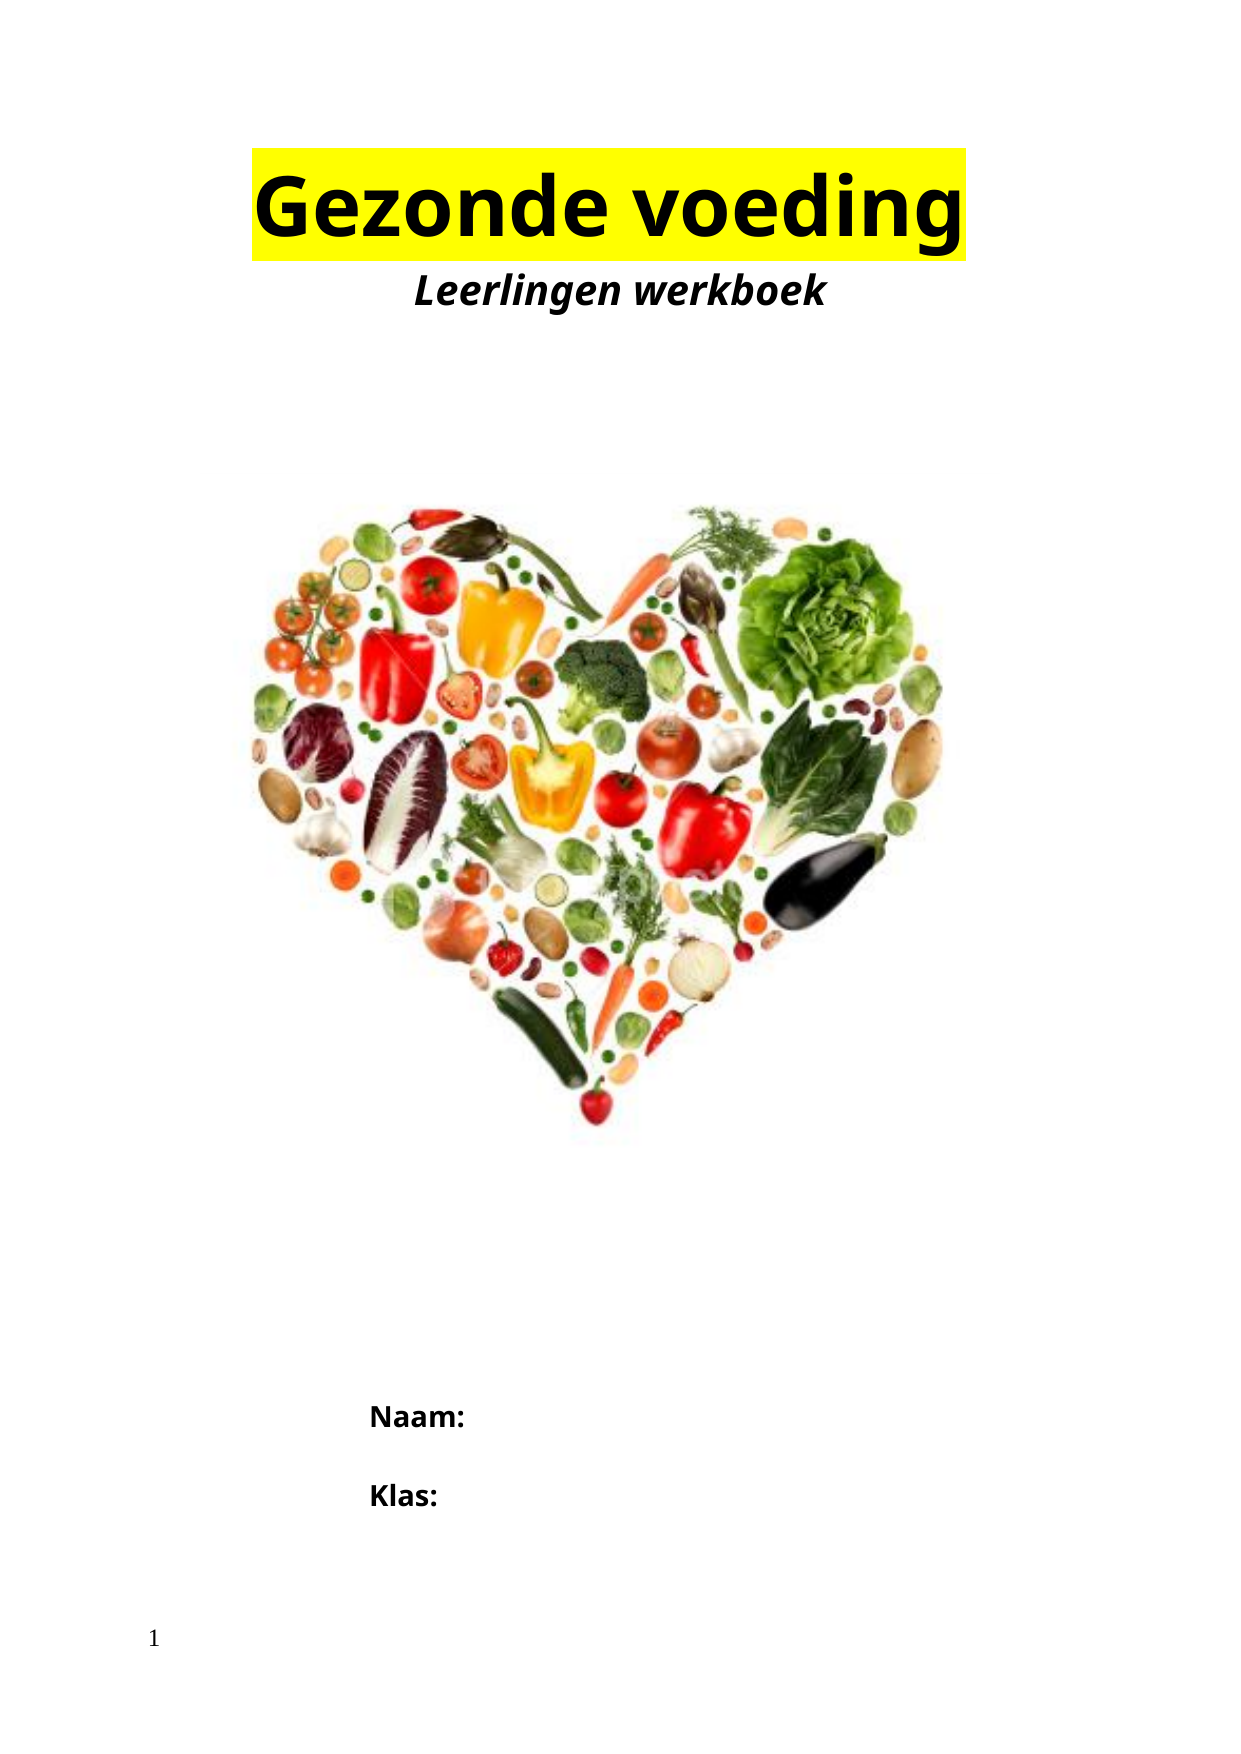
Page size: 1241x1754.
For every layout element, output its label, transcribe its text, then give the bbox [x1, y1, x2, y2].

text Gezonde voeding Leerlingen werkboek [148, 148, 1092, 460]
text Naam: Klas: [148, 1396, 1092, 1515]
picture [200, 472, 1000, 1154]
